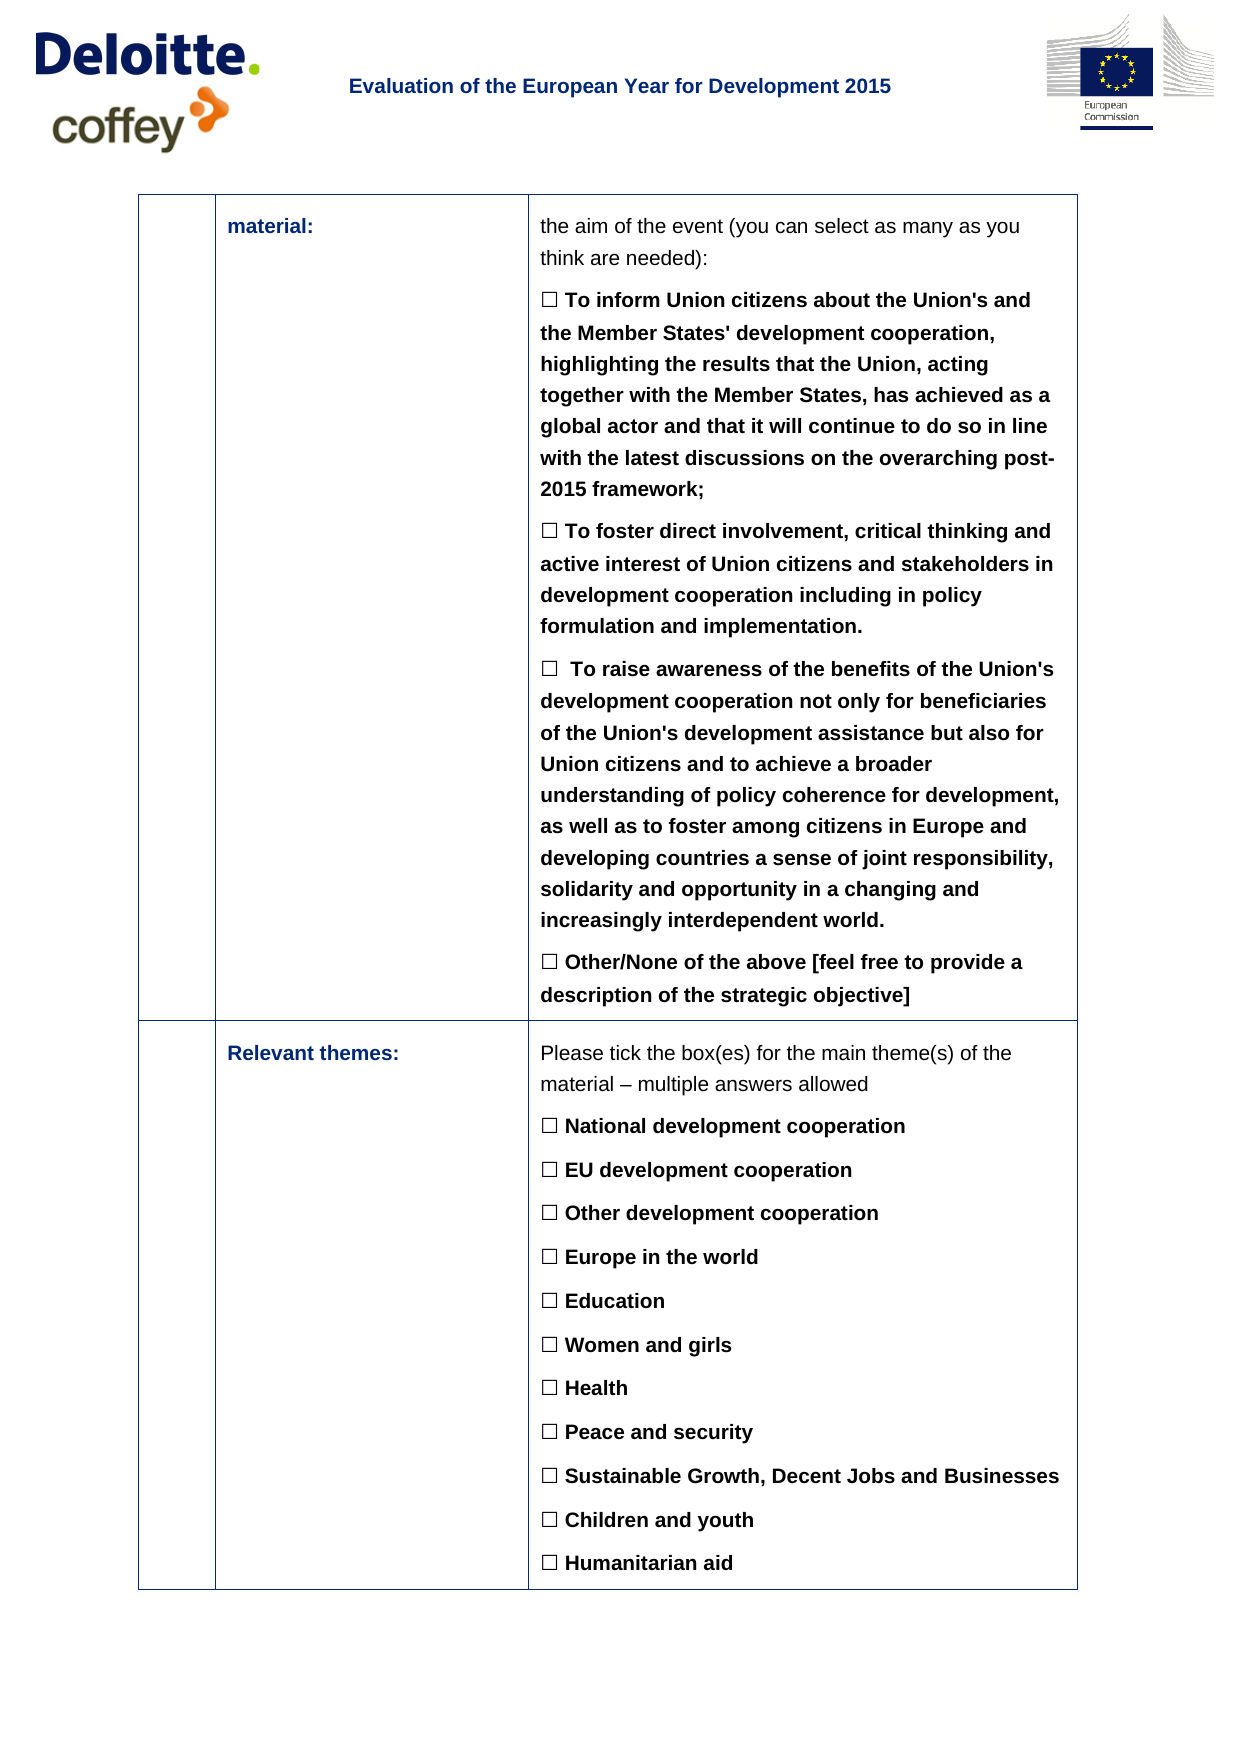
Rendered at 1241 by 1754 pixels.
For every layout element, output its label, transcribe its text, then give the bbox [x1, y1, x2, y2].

table_cell Strategic objective of the material: [216, 195, 528, 1019]
picture [50, 86, 233, 155]
picture [1046, 14, 1214, 130]
picture [36, 32, 260, 75]
table_cell [139, 195, 215, 1019]
table_cell [139, 1021, 215, 1589]
table_cell Relevant themes: [216, 1021, 528, 1589]
